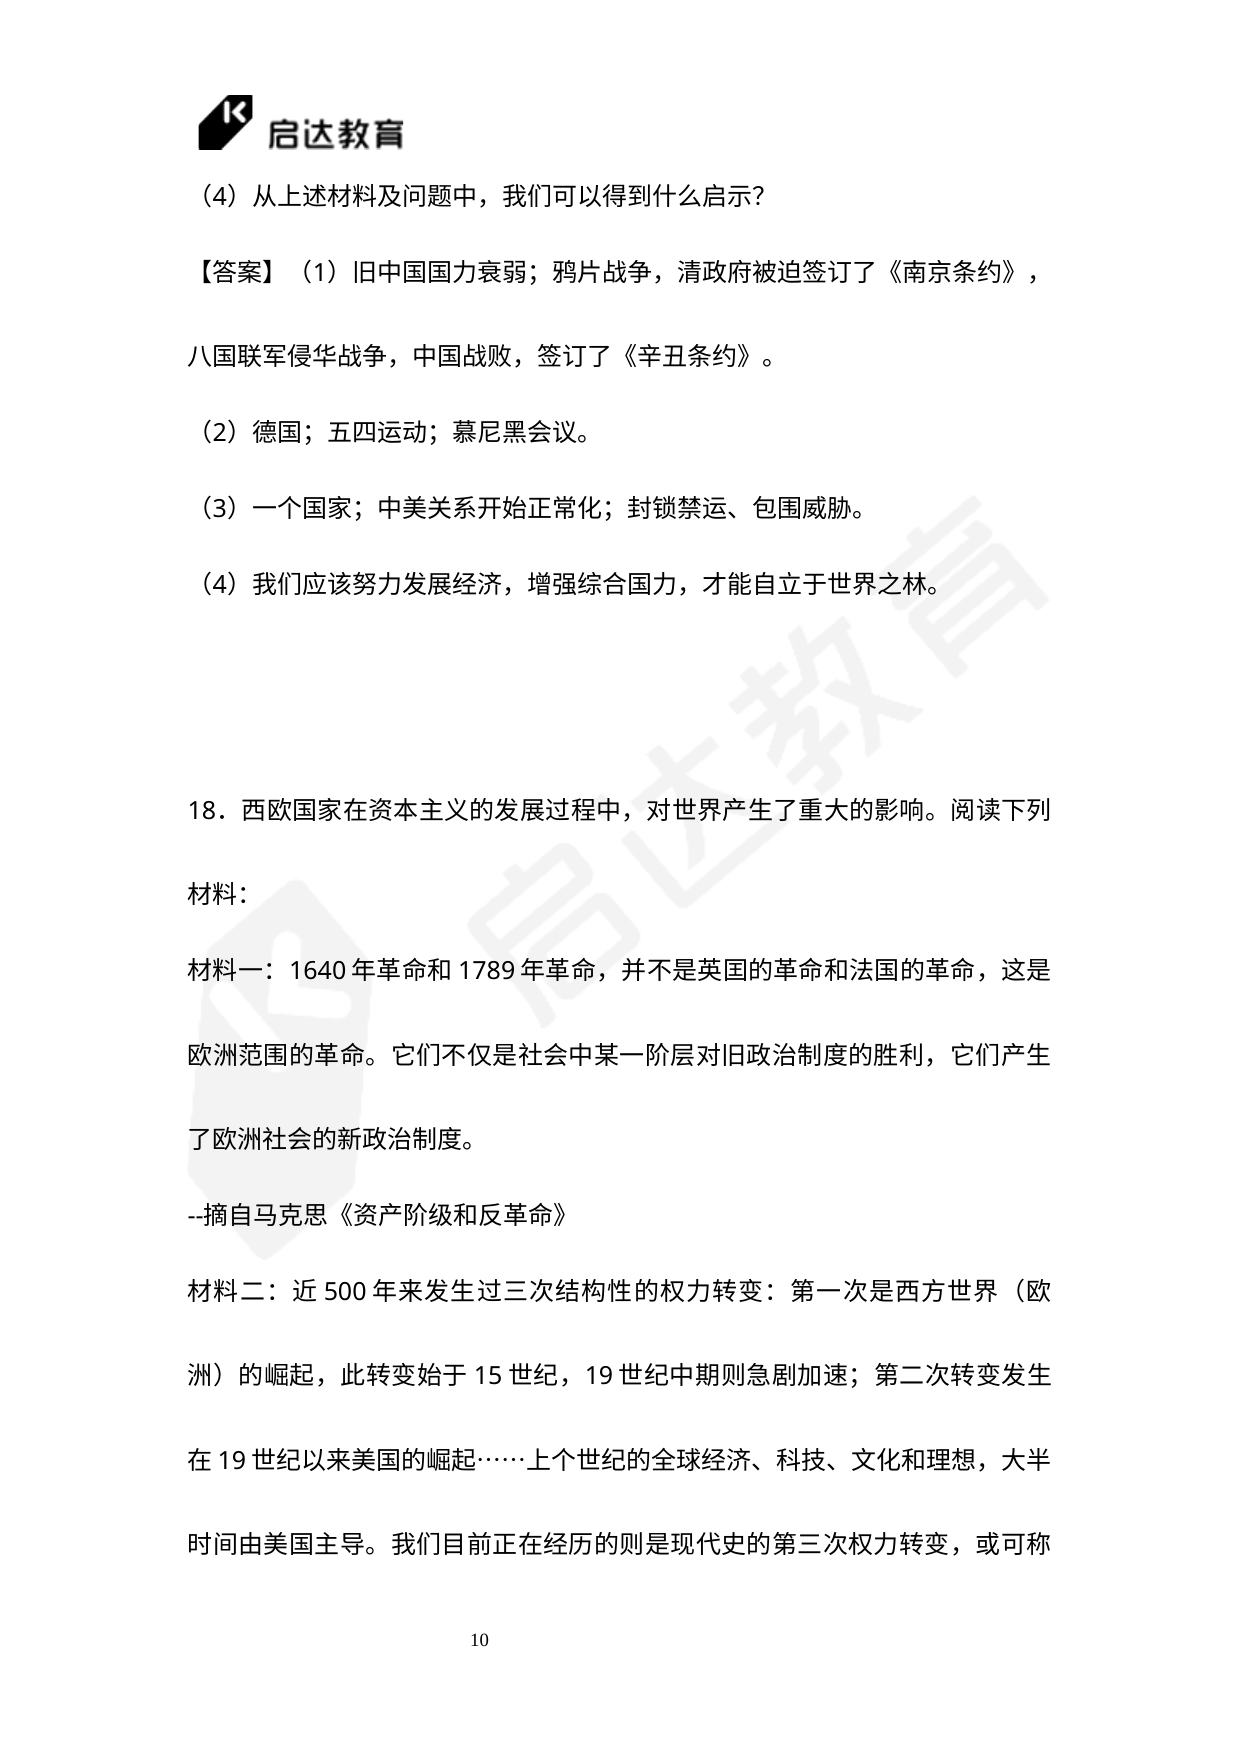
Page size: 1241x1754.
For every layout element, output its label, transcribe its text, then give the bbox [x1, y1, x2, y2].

text （4）从上述材料及问题中，我们可以得到什么启示？ [187, 162, 1053, 227]
text 18．西欧国家在资本主义的发展过程中，对世界产生了重大的影响。阅读下列材料： [187, 776, 1053, 926]
text （2）德国；五四运动；慕尼黑会议。 [187, 398, 1053, 463]
text --摘自马克思《资产阶级和反革命》 [187, 1181, 1053, 1246]
text 材料一：1640年革命和1789年革命，并不是英囯的革命和法国的革命，这是欧洲范围的革命。它们不仅是社会中某一阶层对旧政治制度的胜利，它们产生了欧洲社会的新政治制度。 [187, 936, 1053, 1170]
picture [198, 95, 404, 150]
text （3）一个国家；中美关系开始正常化；封锁禁运、包围威胁。 [187, 474, 1053, 539]
text 材料二：近500年来发生过三次结构性的权力转变：第一次是西方世界（欧洲）的崛起，此转变始于15世纪，19世纪中期则急剧加速；第二次转变发生在19世纪以来美国的崛起……上个世纪的全球经济、科技、文化和理想，大半时间由美国主导。我们目前正在经历的则是现代史的第三次权力转变，或可称为“群雄竟起的时代”。 [187, 1257, 1053, 1575]
text （4）我们应该努力发展经济，增强综合国力，才能自立于世界之林。 [187, 550, 1053, 615]
text 【答案】（1）旧中国国力衰弱；鸦片战争，清政府被迫签订了《南京条约》，八国联军侵华战争，中国战败，签订了《辛丑条约》。 [187, 238, 1053, 387]
